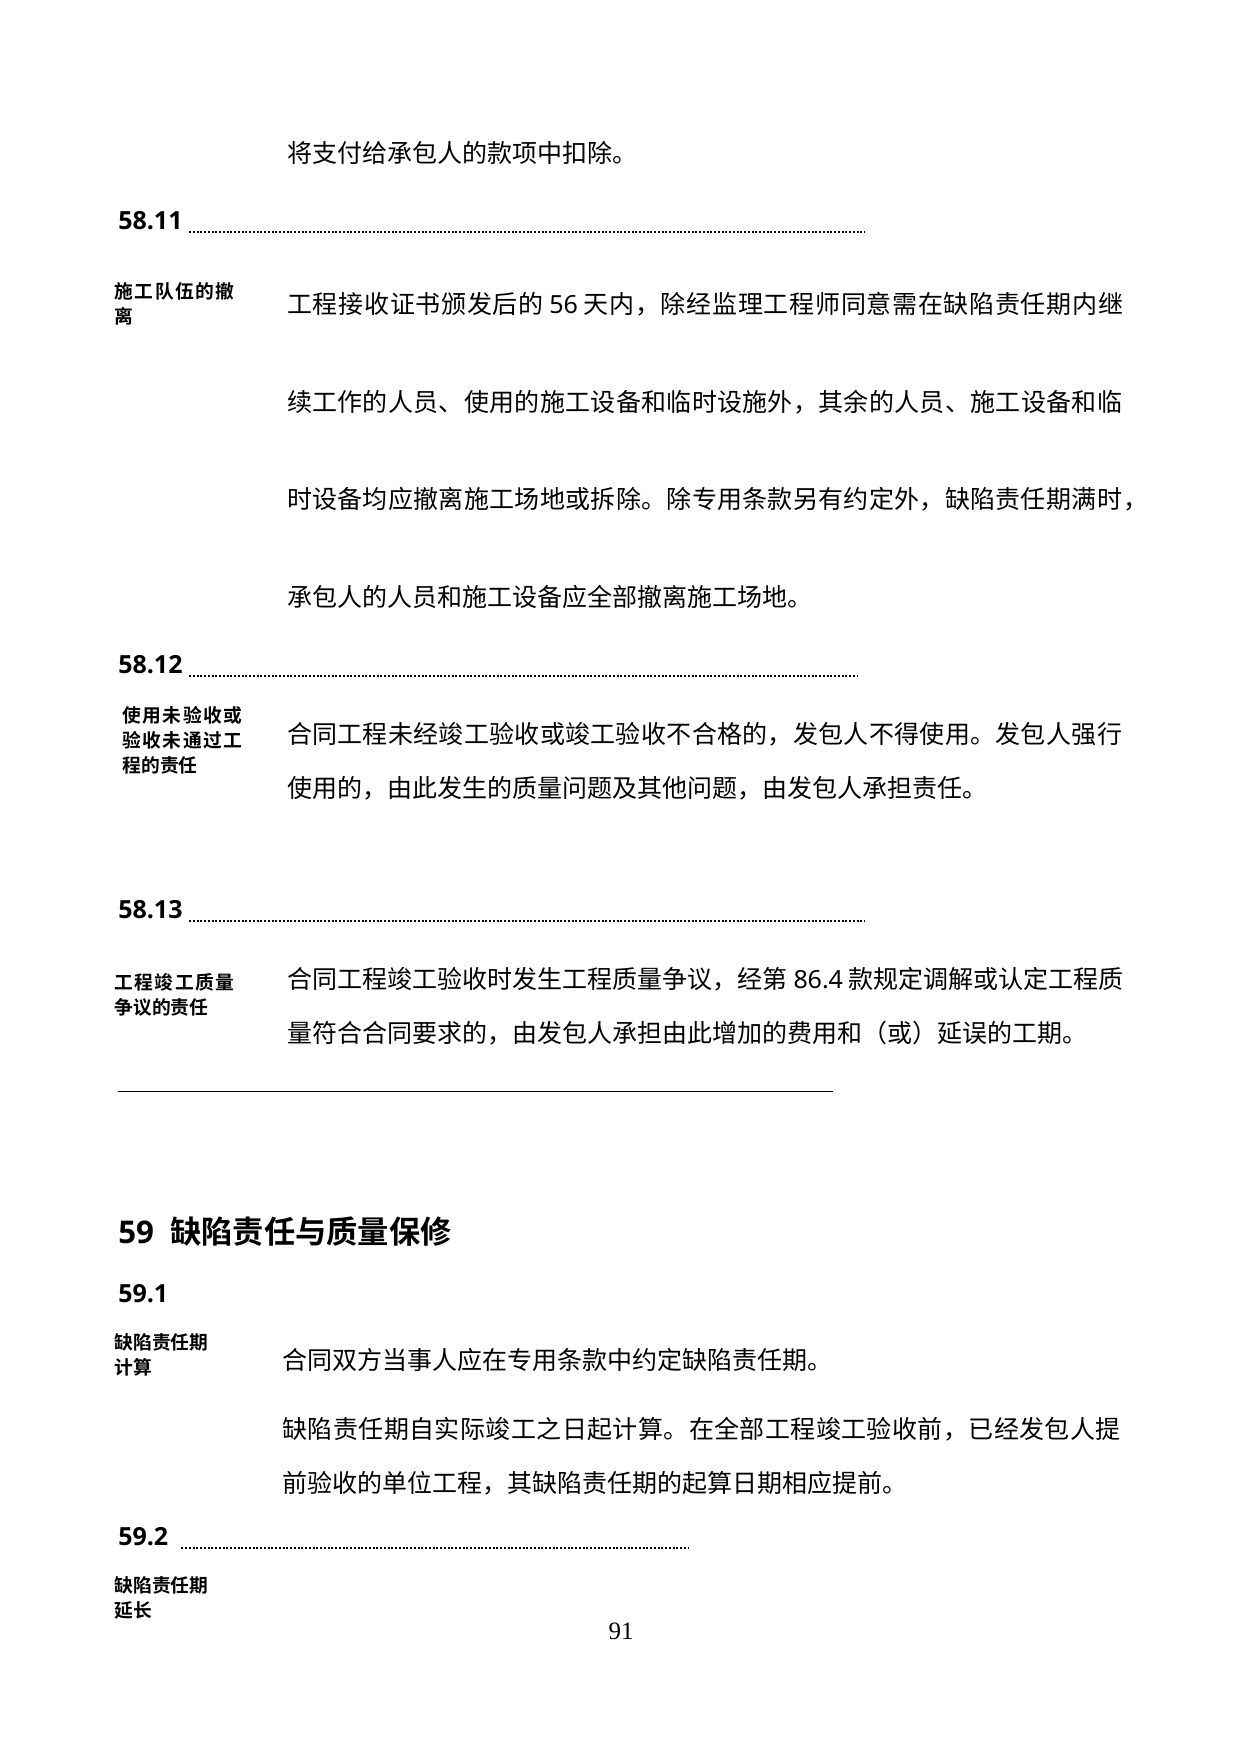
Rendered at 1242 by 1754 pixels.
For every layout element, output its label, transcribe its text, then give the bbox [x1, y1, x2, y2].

text 缺陷责任期自实际竣工之日起计算。在全部工程竣工验收前，已经发包人提前验收的单位工程，其缺陷责任期的起算日期相应提前。 [282, 1409, 1123, 1500]
text 合同双方当事人应在专用条款中约定缺陷责任期。 [118, 1326, 1123, 1391]
text 58.11 [118, 202, 1123, 237]
text 合同工程竣工验收时发生工程质量争议，经第86.4款规定调解或认定工程质量符合合同要求的，由发包人承担由此增加的费用和（或）延误的工期。 [287, 959, 1123, 1050]
text 工程接收证书颁发后的56天内，除经监理工程师同意需在缺陷责任期内继续工作的人员、使用的施工设备和临时设施外，其余的人员、施工设备和临时设备均应撤离施工场地或拆除。除专用条款另有约定外，缺陷责任期满时，承包人的人员和施工设备应全部撤离施工场地。 [287, 271, 1123, 628]
text 58.13 [118, 891, 1123, 925]
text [287, 119, 1123, 184]
text 59.1 [118, 1275, 1123, 1309]
text 59 缺陷责任与质量保修 [118, 1207, 1148, 1252]
text 58.12 [118, 646, 1123, 680]
text 59.2 [118, 1518, 1123, 1552]
text 合同工程未经竣工验收或竣工验收不合格的，发包人不得使用。发包人强行使用的，由此发生的质量问题及其他问题，由发包人承担责任。 [287, 714, 1123, 805]
